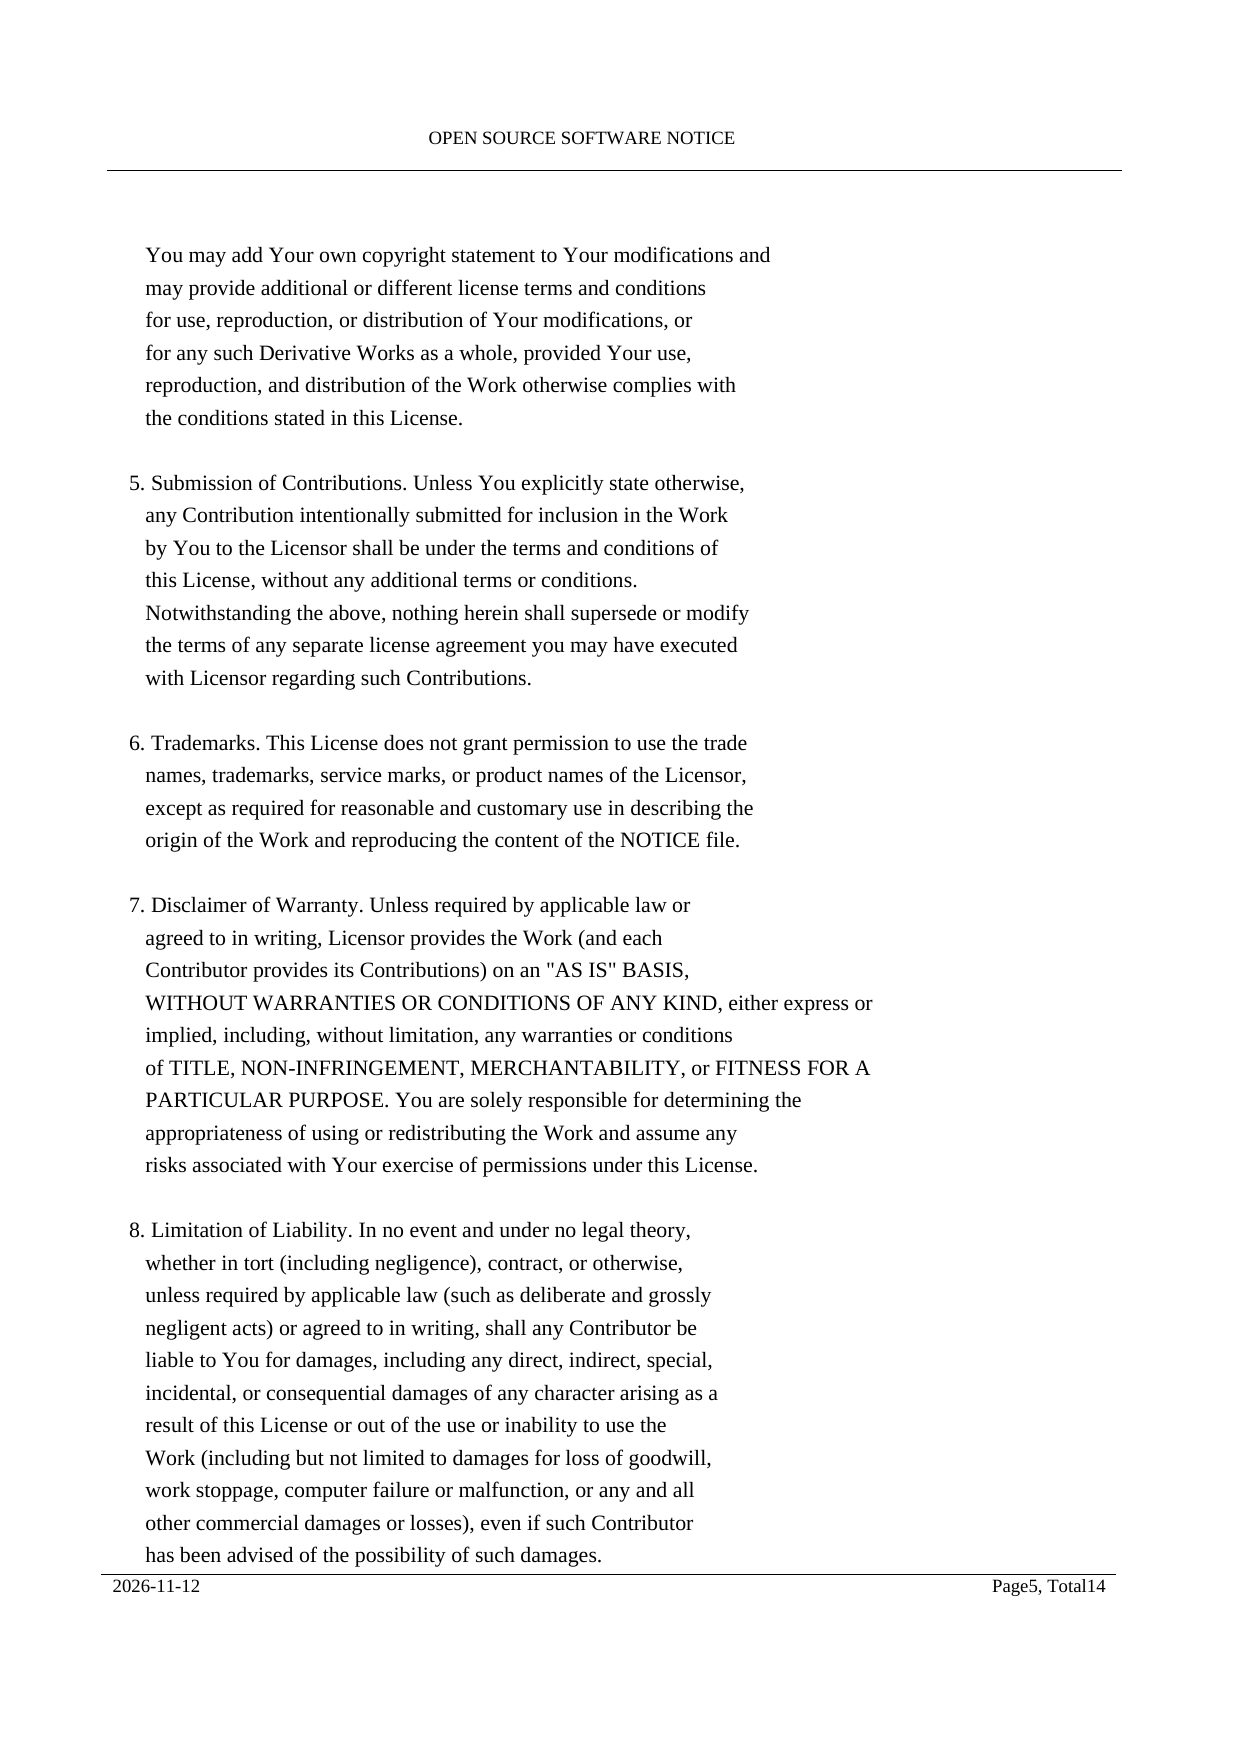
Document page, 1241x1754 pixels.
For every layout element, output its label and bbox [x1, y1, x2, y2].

text [112, 206, 1128, 1571]
